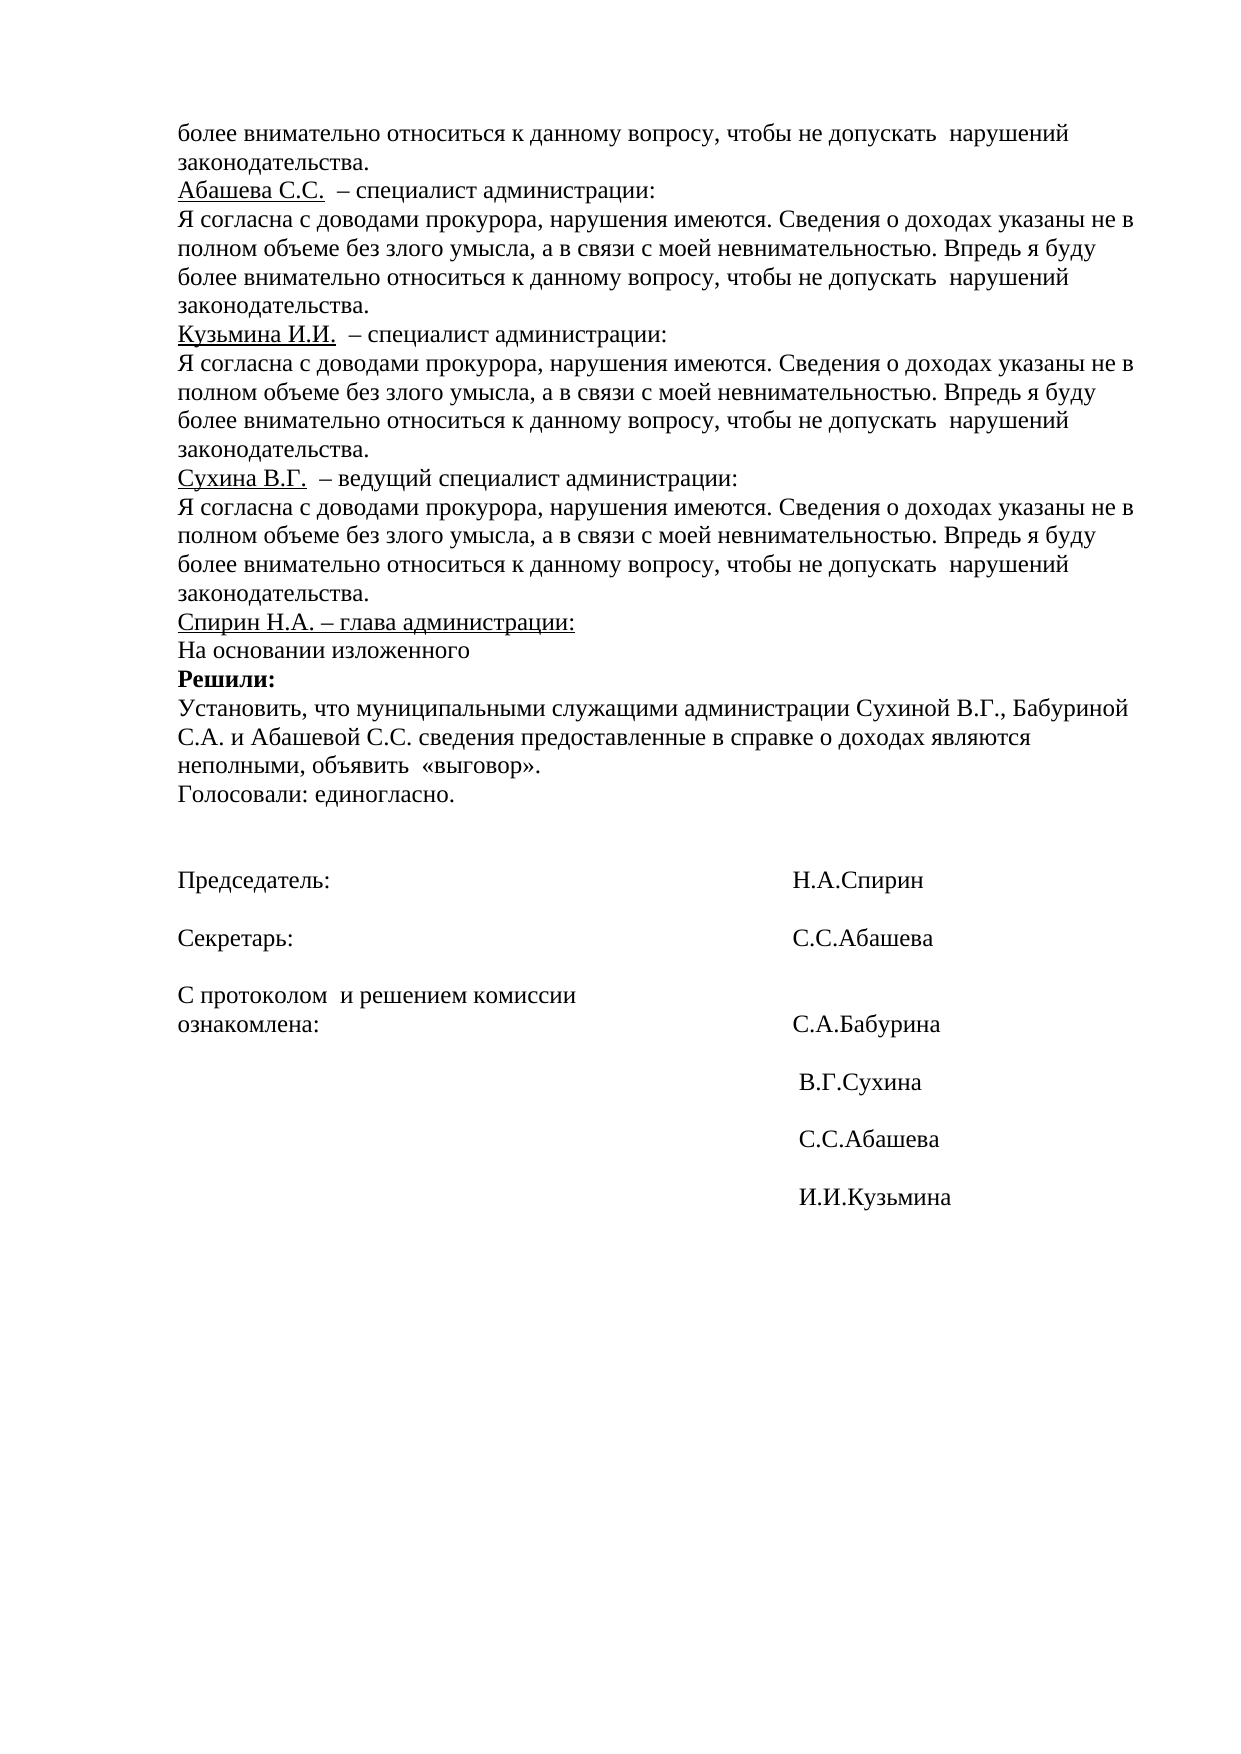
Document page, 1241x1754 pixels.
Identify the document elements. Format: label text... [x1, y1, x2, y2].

text Спирин Н.А. – глава администрации: [177, 607, 1152, 636]
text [177, 118, 1152, 176]
text Абашева С.С. – специалист администрации: [177, 176, 1152, 204]
text Установить, что муниципальными служащими администрации Сухиной В.Г., Бабуриной С.А. и Абашевой С.С. сведения предоставленные в справке о доходах являются неполными, объявить «выговор». [177, 693, 1152, 779]
text Секретарь: С.С.Абашева [177, 923, 1152, 952]
text Решили: [177, 664, 1152, 693]
text С протоколом и решением комиссии [177, 981, 1152, 1009]
text Кузьмина И.И. – специалист администрации: [177, 319, 1152, 348]
text В.Г.Сухина [177, 1067, 1152, 1096]
text Председатель: Н.А.Спирин [177, 866, 1152, 894]
text С.С.Абашева [177, 1124, 1152, 1153]
text На основании изложенного [177, 636, 1152, 664]
text ознакомлена: С.А.Бабурина [177, 1009, 1152, 1038]
text И.И.Кузьмина [177, 1182, 1152, 1211]
text Голосовали: единогласно. [177, 779, 1152, 808]
text Сухина В.Г. – ведущий специалист администрации: [177, 463, 1152, 492]
